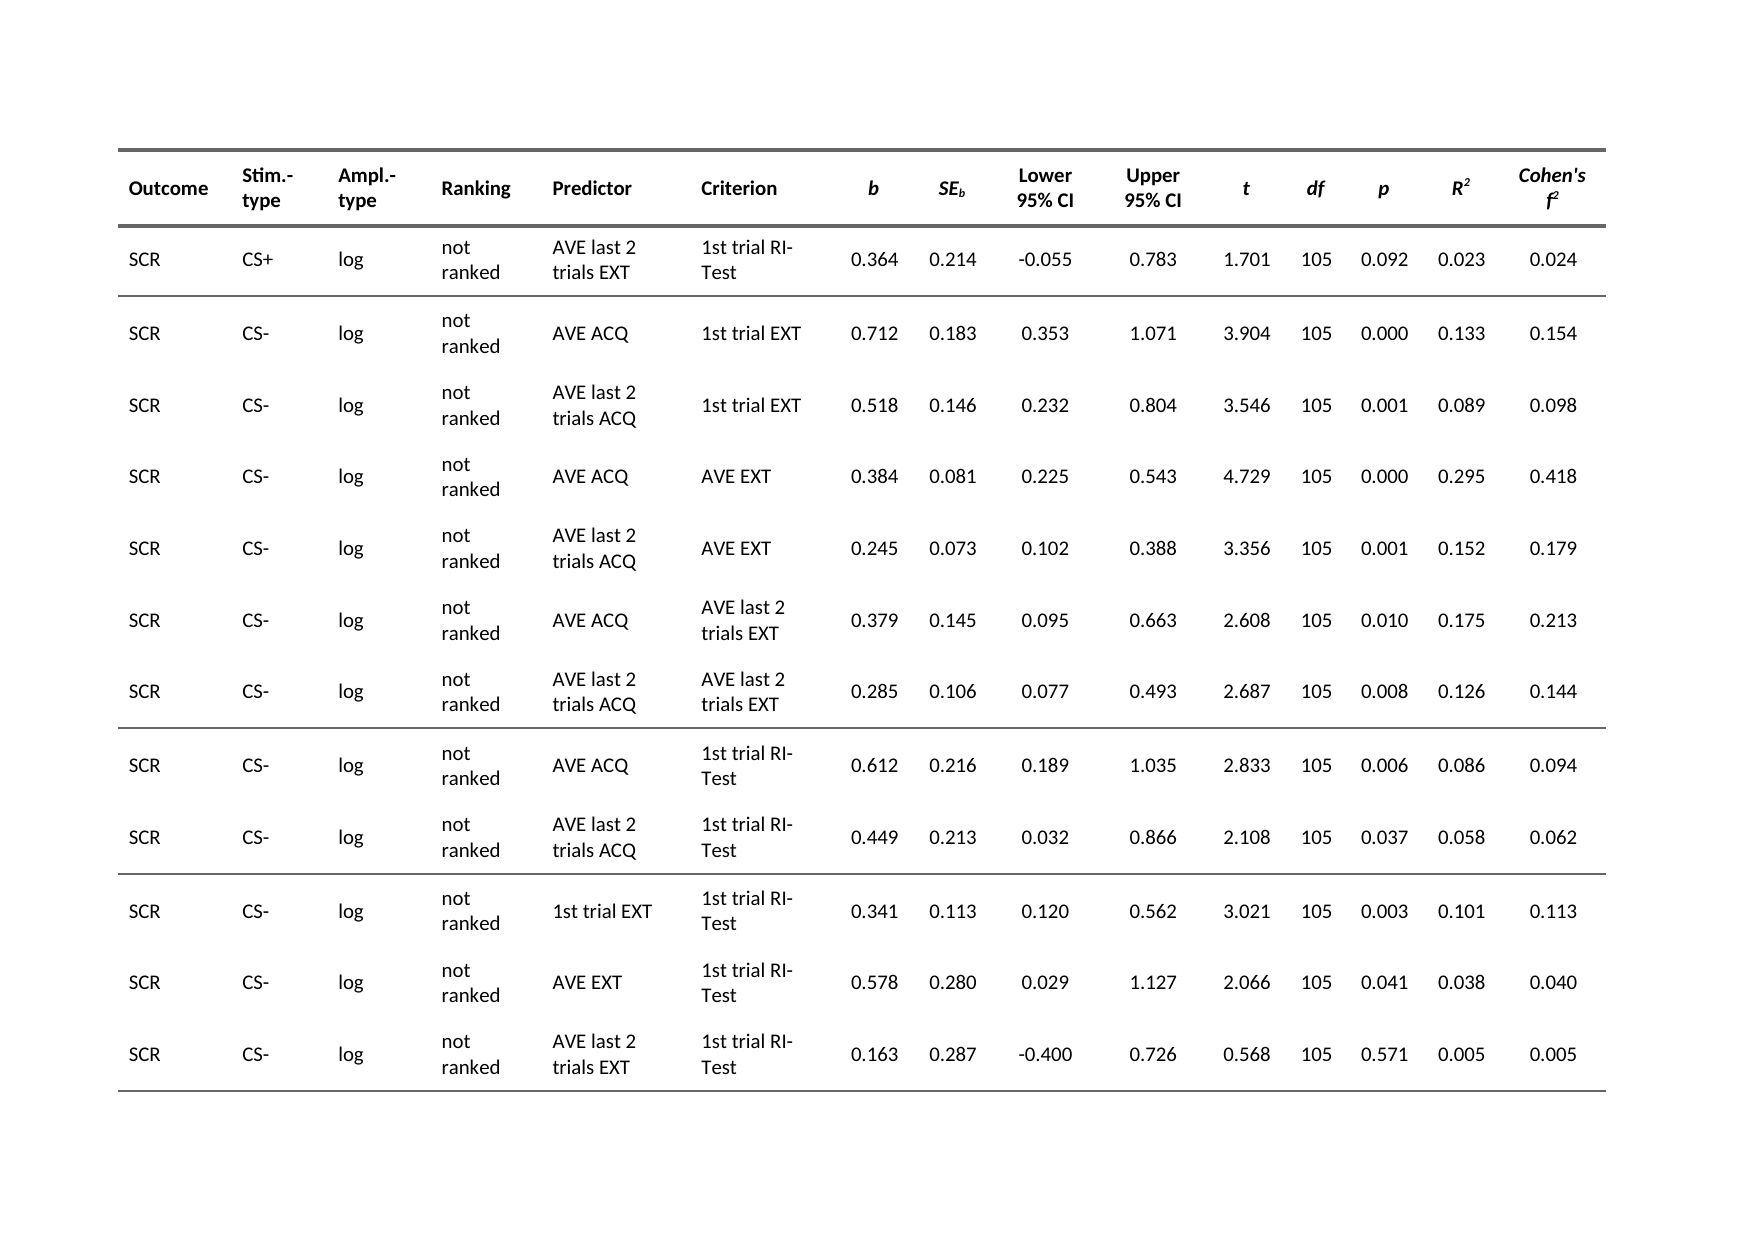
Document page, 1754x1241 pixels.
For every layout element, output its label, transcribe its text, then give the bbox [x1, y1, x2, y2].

table_cell 0.213 [914, 801, 991, 873]
table_cell SCR [118, 228, 232, 295]
table_cell not ranked [431, 441, 542, 512]
table_cell AVE EXT [542, 946, 691, 1018]
table_cell 3.021 [1207, 875, 1287, 946]
table_cell 105 [1287, 369, 1346, 441]
table_cell log [328, 875, 431, 946]
table_cell SCR [118, 297, 232, 369]
table_cell 0.418 [1500, 441, 1606, 512]
table_cell CS- [232, 584, 328, 656]
table_cell AVE last 2 trials ACQ [542, 512, 691, 584]
table_cell 0.120 [991, 875, 1099, 946]
table_cell 0.032 [991, 801, 1099, 873]
table_cell 105 [1287, 441, 1346, 512]
table_cell not ranked [431, 369, 542, 441]
table_cell 0.183 [914, 297, 991, 369]
table_cell SCR [118, 441, 232, 512]
table_cell 1st trial EXT [691, 369, 835, 441]
table_cell log [328, 441, 431, 512]
table_cell AVE last 2 trials EXT [691, 656, 835, 727]
table_cell 0.783 [1099, 228, 1207, 295]
table_cell 0.113 [1500, 875, 1606, 946]
table_cell 0.543 [1099, 441, 1207, 512]
table_cell SCR [118, 512, 232, 584]
table_cell CS- [232, 729, 328, 801]
table_cell 0.225 [991, 441, 1099, 512]
table_cell 0.287 [914, 1018, 991, 1090]
table_cell 0.101 [1423, 875, 1500, 946]
table_cell 105 [1287, 801, 1346, 873]
table_cell CS- [232, 946, 328, 1018]
table_cell 0.023 [1423, 228, 1500, 295]
table_cell -0.055 [991, 228, 1099, 295]
table_cell AVE EXT [691, 441, 835, 512]
table_cell 105 [1287, 1018, 1346, 1090]
table_cell 0.000 [1346, 297, 1423, 369]
table_cell 0.866 [1099, 801, 1207, 873]
table_cell 0.663 [1099, 584, 1207, 656]
table_cell not ranked [431, 656, 542, 727]
table_cell 0.214 [914, 228, 991, 295]
table_cell AVE last 2 trials ACQ [542, 656, 691, 727]
table_cell 0.175 [1423, 584, 1500, 656]
table_cell 0.126 [1423, 656, 1500, 727]
table_cell AVE EXT [691, 512, 835, 584]
table_cell AVE last 2 trials EXT [542, 1018, 691, 1090]
table_cell 3.356 [1207, 512, 1287, 584]
table_cell 0.152 [1423, 512, 1500, 584]
table_cell 0.008 [1346, 656, 1423, 727]
table_cell 0.062 [1500, 801, 1606, 873]
table_cell AVE ACQ [542, 584, 691, 656]
table_cell AVE last 2 trials EXT [691, 584, 835, 656]
table_cell 0.041 [1346, 946, 1423, 1018]
table_cell AVE ACQ [542, 297, 691, 369]
table_cell 0.086 [1423, 729, 1500, 801]
table_cell SCR [118, 801, 232, 873]
table_cell 0.144 [1500, 656, 1606, 727]
table_cell 0.001 [1346, 369, 1423, 441]
table_cell 105 [1287, 729, 1346, 801]
table_cell log [328, 228, 431, 295]
table_cell not ranked [431, 946, 542, 1018]
table_cell 0.113 [914, 875, 991, 946]
table_cell 0.037 [1346, 801, 1423, 873]
table_header Ampl.-type [328, 152, 431, 223]
table_cell 0.280 [914, 946, 991, 1018]
table_cell not ranked [431, 801, 542, 873]
table_header Outcome [118, 152, 232, 223]
table_cell 1st trial RI-Test [691, 801, 835, 873]
table_header R2 [1423, 152, 1500, 223]
table_cell 0.005 [1423, 1018, 1500, 1090]
table_cell 1.071 [1099, 297, 1207, 369]
table_header Cohen's f2 [1500, 152, 1606, 223]
table_cell 105 [1287, 584, 1346, 656]
table_cell SCR [118, 729, 232, 801]
table_header SEb [914, 152, 991, 223]
table_cell log [328, 584, 431, 656]
table_cell 0.095 [991, 584, 1099, 656]
table_cell 0.353 [991, 297, 1099, 369]
table_cell 0.726 [1099, 1018, 1207, 1090]
table_cell log [328, 801, 431, 873]
table_cell 0.001 [1346, 512, 1423, 584]
table_cell 0.341 [835, 875, 914, 946]
table_cell 0.804 [1099, 369, 1207, 441]
table_cell 0.449 [835, 801, 914, 873]
table_cell log [328, 369, 431, 441]
table_header Ranking [431, 152, 542, 223]
table_cell AVE ACQ [542, 441, 691, 512]
table_cell 0.568 [1207, 1018, 1287, 1090]
table_cell SCR [118, 946, 232, 1018]
table_cell 0.245 [835, 512, 914, 584]
table_cell 105 [1287, 297, 1346, 369]
table_cell 0.058 [1423, 801, 1500, 873]
table_cell CS- [232, 512, 328, 584]
table_cell 2.066 [1207, 946, 1287, 1018]
table_cell SCR [118, 369, 232, 441]
table_cell 105 [1287, 875, 1346, 946]
table_cell not ranked [431, 512, 542, 584]
table_cell CS- [232, 656, 328, 727]
table_cell 0.384 [835, 441, 914, 512]
table_cell 0.092 [1346, 228, 1423, 295]
table_cell 0.024 [1500, 228, 1606, 295]
table_cell SCR [118, 875, 232, 946]
table_cell AVE last 2 trials ACQ [542, 801, 691, 873]
table_cell CS- [232, 801, 328, 873]
table_cell CS- [232, 369, 328, 441]
table_cell -0.400 [991, 1018, 1099, 1090]
table_header Lower 95% CI [991, 152, 1099, 223]
table_cell 2.608 [1207, 584, 1287, 656]
table_header b [835, 152, 914, 223]
table_cell 0.388 [1099, 512, 1207, 584]
table_cell 0.133 [1423, 297, 1500, 369]
table_cell 3.904 [1207, 297, 1287, 369]
table_cell 4.729 [1207, 441, 1287, 512]
table_cell 0.295 [1423, 441, 1500, 512]
table_cell 0.145 [914, 584, 991, 656]
table_cell 0.038 [1423, 946, 1500, 1018]
table_cell not ranked [431, 1018, 542, 1090]
table_header Predictor [542, 152, 691, 223]
table_cell 0.029 [991, 946, 1099, 1018]
table_cell CS- [232, 875, 328, 946]
table_cell 0.612 [835, 729, 914, 801]
table_cell 0.005 [1500, 1018, 1606, 1090]
table_cell AVE last 2 trials ACQ [542, 369, 691, 441]
table_cell 0.379 [835, 584, 914, 656]
table_cell not ranked [431, 875, 542, 946]
table_cell 2.687 [1207, 656, 1287, 727]
table_header p [1346, 152, 1423, 223]
table_cell AVE last 2 trials EXT [542, 228, 691, 295]
table_cell 1st trial RI-Test [691, 946, 835, 1018]
table_cell log [328, 729, 431, 801]
table_cell 0.077 [991, 656, 1099, 727]
table_cell 0.232 [991, 369, 1099, 441]
table_cell CS+ [232, 228, 328, 295]
table_cell 1.701 [1207, 228, 1287, 295]
table_cell 0.040 [1500, 946, 1606, 1018]
table_cell 0.094 [1500, 729, 1606, 801]
table_cell 0.081 [914, 441, 991, 512]
table_cell 0.010 [1346, 584, 1423, 656]
table_cell 1.035 [1099, 729, 1207, 801]
table_cell 0.213 [1500, 584, 1606, 656]
table_cell 0.163 [835, 1018, 914, 1090]
table_cell 0.364 [835, 228, 914, 295]
table_cell 0.493 [1099, 656, 1207, 727]
table_cell 0.216 [914, 729, 991, 801]
table_cell not ranked [431, 729, 542, 801]
table_cell log [328, 656, 431, 727]
table_cell SCR [118, 1018, 232, 1090]
table_cell 0.073 [914, 512, 991, 584]
table_cell log [328, 512, 431, 584]
table_cell 0.285 [835, 656, 914, 727]
table_cell log [328, 297, 431, 369]
table_cell CS- [232, 441, 328, 512]
table_header t [1207, 152, 1287, 223]
table_header Upper 95% CI [1099, 152, 1207, 223]
table_cell 105 [1287, 656, 1346, 727]
table_cell not ranked [431, 228, 542, 295]
table_header Criterion [691, 152, 835, 223]
table_cell CS- [232, 1018, 328, 1090]
table_cell 0.518 [835, 369, 914, 441]
table_cell 105 [1287, 946, 1346, 1018]
table_cell 0.712 [835, 297, 914, 369]
table_cell 2.108 [1207, 801, 1287, 873]
table_cell 0.189 [991, 729, 1099, 801]
table_cell 0.006 [1346, 729, 1423, 801]
table_cell 0.562 [1099, 875, 1207, 946]
table_cell not ranked [431, 297, 542, 369]
table_cell 0.106 [914, 656, 991, 727]
table_header df [1287, 152, 1346, 223]
table_cell 1st trial RI-Test [691, 729, 835, 801]
table_cell 1st trial EXT [542, 875, 691, 946]
table_cell 1st trial RI-Test [691, 1018, 835, 1090]
table_cell SCR [118, 656, 232, 727]
table_cell 105 [1287, 228, 1346, 295]
table_cell 0.179 [1500, 512, 1606, 584]
table_cell 1st trial EXT [691, 297, 835, 369]
table_cell 0.571 [1346, 1018, 1423, 1090]
table_cell 2.833 [1207, 729, 1287, 801]
table_cell 0.154 [1500, 297, 1606, 369]
table_cell log [328, 946, 431, 1018]
table_cell 1.127 [1099, 946, 1207, 1018]
table_header Stim.-type [232, 152, 328, 223]
table_cell SCR [118, 584, 232, 656]
table_cell 0.003 [1346, 875, 1423, 946]
table_cell CS- [232, 297, 328, 369]
table_cell log [328, 1018, 431, 1090]
table_cell 1st trial RI-Test [691, 228, 835, 295]
table_cell AVE ACQ [542, 729, 691, 801]
table_cell 0.102 [991, 512, 1099, 584]
table_cell 0.000 [1346, 441, 1423, 512]
table_cell 0.146 [914, 369, 991, 441]
table_cell 0.089 [1423, 369, 1500, 441]
table_cell 1st trial RI-Test [691, 875, 835, 946]
table_cell 0.098 [1500, 369, 1606, 441]
table_cell 105 [1287, 512, 1346, 584]
table_cell 0.578 [835, 946, 914, 1018]
table_cell 3.546 [1207, 369, 1287, 441]
table_cell not ranked [431, 584, 542, 656]
